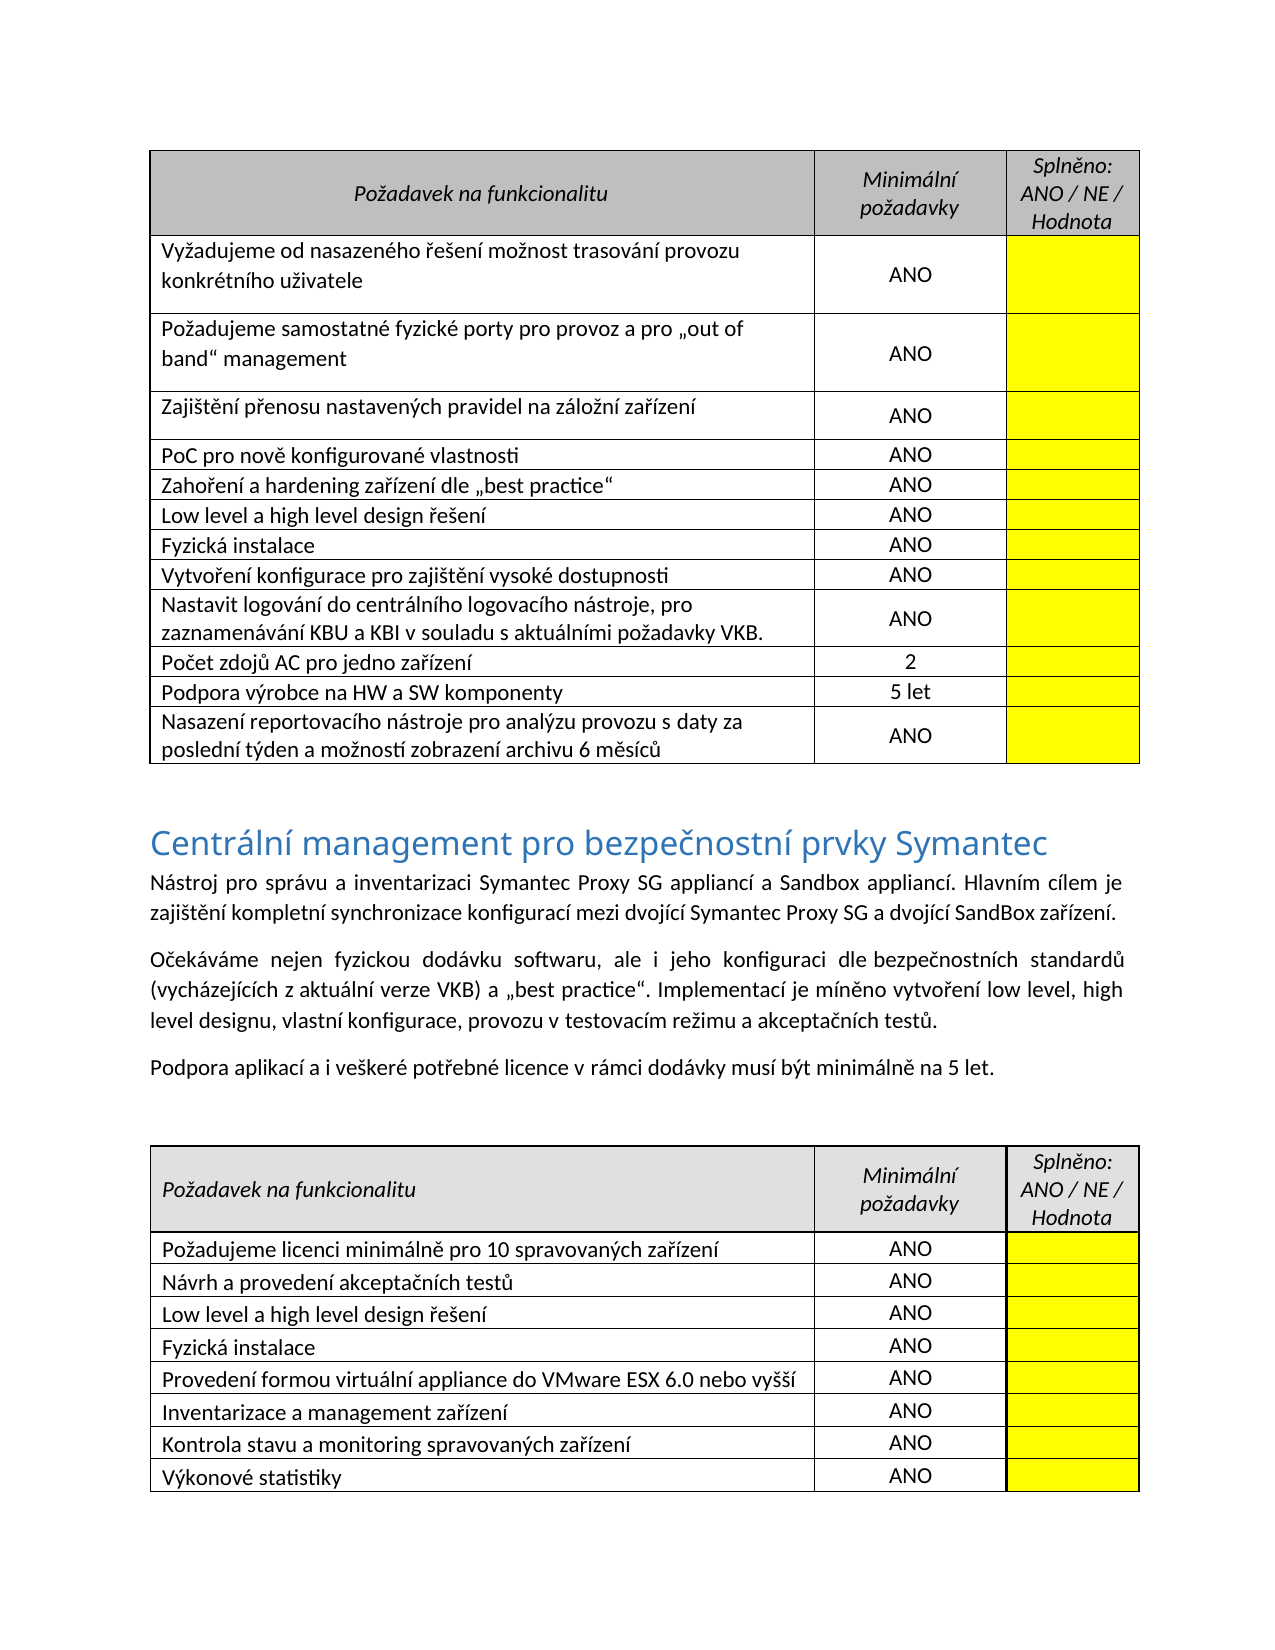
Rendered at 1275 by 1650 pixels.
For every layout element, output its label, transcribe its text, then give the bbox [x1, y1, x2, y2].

table_cell Kontrola stavu a monitoring spravovaných zařízení [151, 1427, 814, 1458]
table_cell ANO [815, 1329, 1005, 1361]
table_cell [1007, 236, 1139, 313]
table_cell 5 let [815, 677, 1006, 706]
table_cell 2 [815, 647, 1006, 676]
table_cell [1008, 1329, 1138, 1361]
table_header Minimální požadavky [815, 1147, 1005, 1231]
table_cell [1007, 677, 1139, 706]
text Podpora aplikací a i veškeré potřebné licence v rámci dodávky musí být minimálně na 5 let. [150, 1053, 1125, 1081]
table_cell ANO [815, 707, 1006, 763]
table_header Požadavek na funkcionalitu [151, 1147, 814, 1231]
table_cell Návrh a provedení akceptačních testů [151, 1264, 814, 1296]
table_header Splněno: ANO / NE / Hodnota [1007, 151, 1139, 235]
table_cell [1008, 1362, 1138, 1393]
table_cell Low level a high level design řešení [151, 1297, 814, 1328]
table_cell Nastavit logování do centrálního logovacího nástroje, pro zaznamenávání KBU a KBI v souladu s aktuálními požadavky VKB. [151, 590, 814, 646]
table_cell [1008, 1427, 1138, 1458]
table_cell Podpora výrobce na HW a SW komponenty [151, 677, 814, 706]
table_cell ANO [815, 440, 1006, 469]
table_cell ANO [815, 1427, 1005, 1458]
text Očekáváme nejen fyzickou dodávku softwaru, ale i jeho konfiguraci dle bezpečnostních standardů (vycházejících z aktuální verze VKB) a „best practice“. Implementací je míněno vytvoření low level, high level designu, vlastní konfigurace, provozu v testovacím režimu a akceptačních testů. [150, 945, 1125, 1034]
table_cell [1007, 707, 1139, 763]
table_cell [1007, 590, 1139, 646]
subtitle Centrální management pro bezpečnostní prvky Symantec [150, 819, 1125, 865]
table_cell ANO [815, 1233, 1005, 1263]
table_cell [1008, 1297, 1138, 1328]
table_cell ANO [815, 530, 1006, 559]
table_cell ANO [815, 314, 1006, 391]
table_cell Vytvoření konfigurace pro zajištění vysoké dostupnosti [151, 560, 814, 589]
table_cell [1007, 647, 1139, 676]
table_cell Zajištění přenosu nastavených pravidel na záložní zařízení [151, 392, 814, 439]
table_cell Inventarizace a management zařízení [151, 1394, 814, 1426]
table_cell [1008, 1394, 1138, 1426]
table_cell ANO [815, 1459, 1005, 1491]
table_cell Požadujeme samostatné fyzické porty pro provoz a pro „out of band“ management [151, 314, 814, 391]
table_cell [1008, 1233, 1138, 1263]
table_cell Provedení formou virtuální appliance do VMware ESX 6.0 nebo vyšší [151, 1362, 814, 1393]
table_cell Nasazení reportovacího nástroje pro analýzu provozu s daty za poslední týden a možností zobrazení archivu 6 měsíců [151, 707, 814, 763]
table_cell ANO [815, 470, 1006, 499]
table_cell ANO [815, 236, 1006, 313]
table_cell ANO [815, 1264, 1005, 1296]
table_cell [1007, 470, 1139, 499]
table_header Splněno: ANO / NE / Hodnota [1008, 1147, 1138, 1231]
table_cell Vyžadujeme od nasazeného řešení možnost trasování provozu konkrétního uživatele [151, 236, 814, 313]
table_cell PoC pro nově konfigurované vlastnosti [151, 440, 814, 469]
table_cell Výkonové statistiky [151, 1459, 814, 1491]
table_cell [1007, 392, 1139, 439]
table_cell Fyzická instalace [151, 530, 814, 559]
table_header Požadavek na funkcionalitu [151, 151, 814, 235]
table_header Minimální požadavky [815, 151, 1006, 235]
table_cell ANO [815, 500, 1006, 529]
table_cell Požadujeme licenci minimálně pro 10 spravovaných zařízení [151, 1233, 814, 1263]
table_cell Low level a high level design řešení [151, 500, 814, 529]
table_cell ANO [815, 560, 1006, 589]
table_cell [1007, 440, 1139, 469]
table_cell [1007, 500, 1139, 529]
table_cell [1008, 1264, 1138, 1296]
table_cell Zahoření a hardening zařízení dle „best practice“ [151, 470, 814, 499]
table_cell ANO [815, 392, 1006, 439]
table_cell ANO [815, 1297, 1005, 1328]
table_cell ANO [815, 1394, 1005, 1426]
table_cell [1007, 560, 1139, 589]
table_cell ANO [815, 1362, 1005, 1393]
table_cell [1008, 1459, 1138, 1491]
table_cell ANO [815, 590, 1006, 646]
table_cell [1007, 314, 1139, 391]
table_cell Počet zdojů AC pro jedno zařízení [151, 647, 814, 676]
table_cell [1007, 530, 1139, 559]
table_cell Fyzická instalace [151, 1329, 814, 1361]
text Nástroj pro správu a inventarizaci Symantec Proxy SG appliancí a Sandbox appliancí. Hlavním cílem je zajištění kompletní synchronizace konfigurací mezi dvojící Symantec Proxy SG a dvojící SandBox zařízení. [150, 868, 1125, 927]
